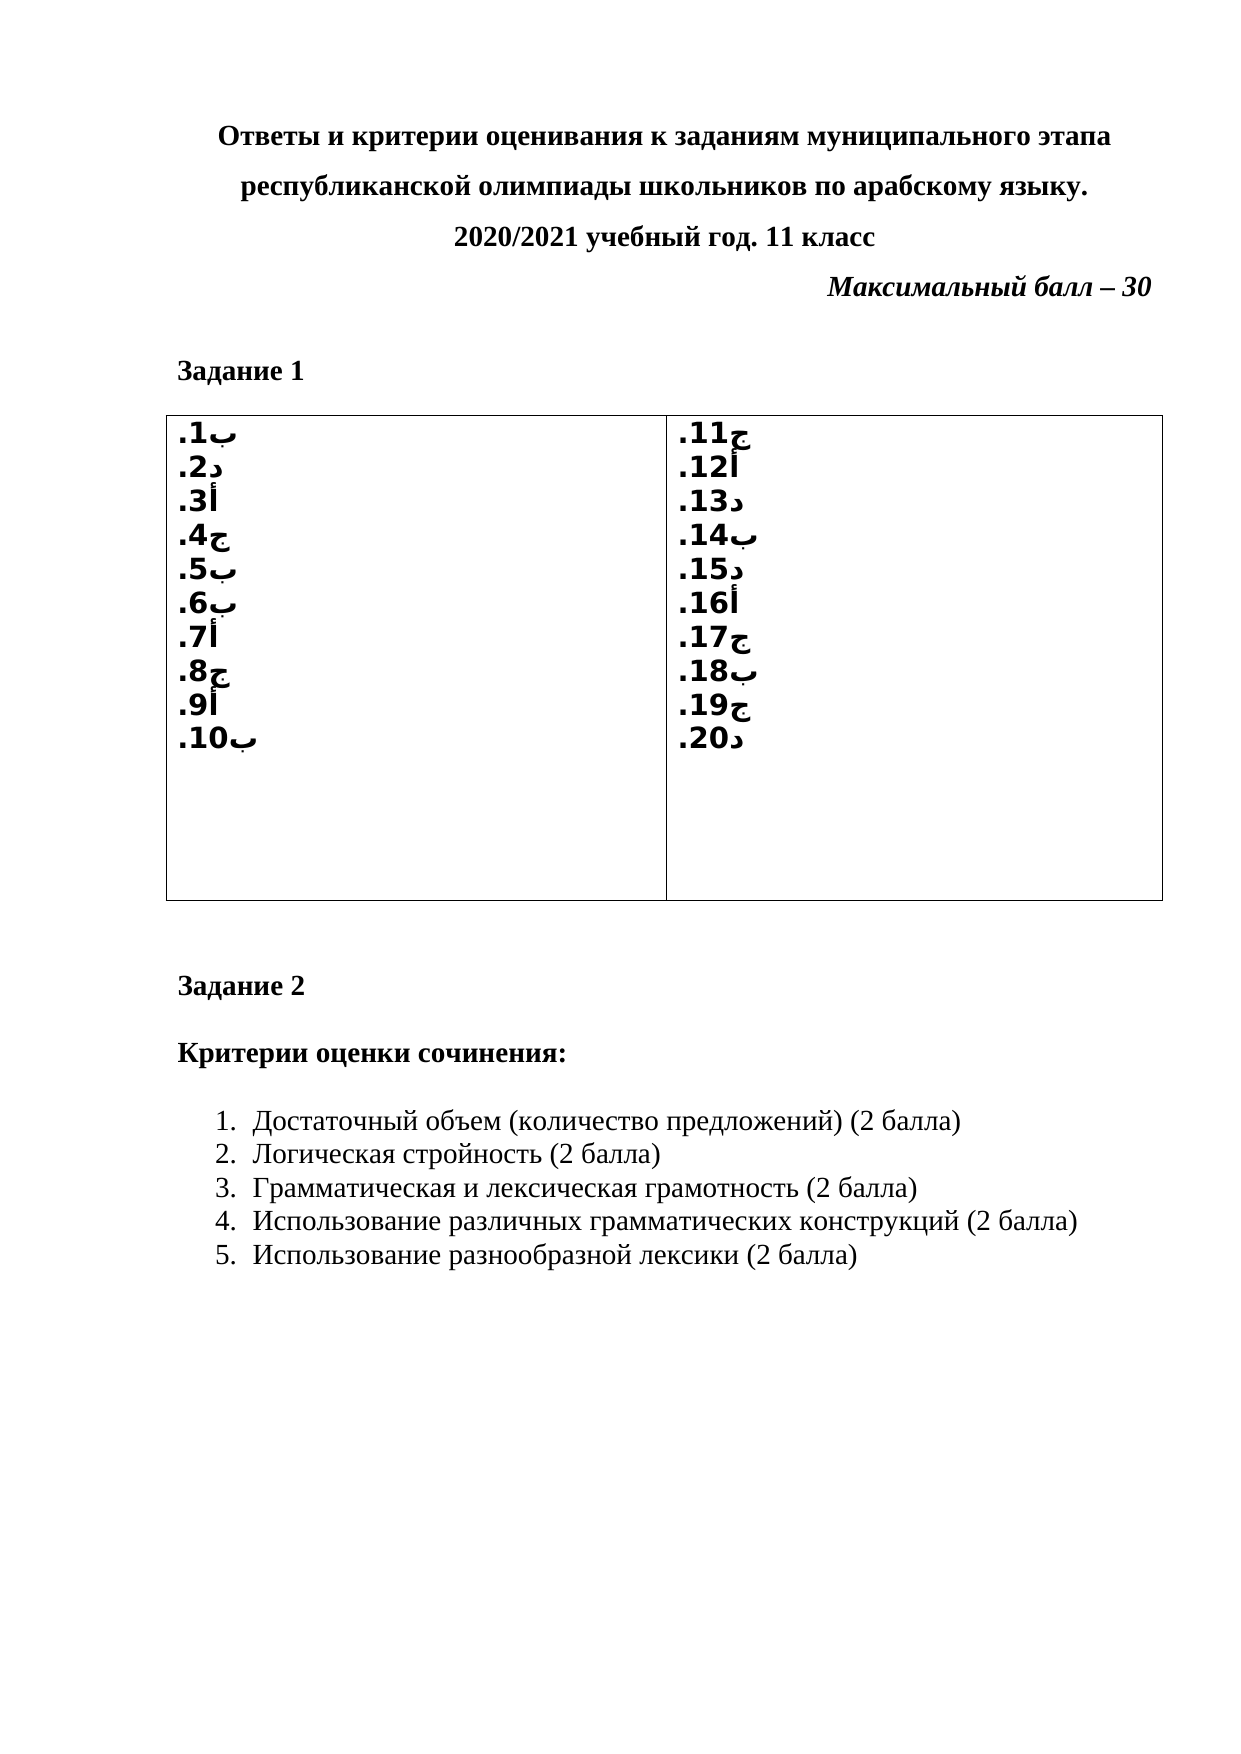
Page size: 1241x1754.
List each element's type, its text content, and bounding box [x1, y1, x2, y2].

table_header ب1. د2. أ3. ج4. ب5. ب6. أ7. ج8. أ9. ب10. [167, 416, 666, 900]
list Использование различных грамматических конструкций (2 балла) [215, 1203, 1152, 1237]
list Использование разнообразной лексики (2 балла) [215, 1237, 1152, 1270]
text Ответы и критерии оценивания к заданиям муниципального этапа республиканской олимпиады школьников по арабскому языку. [177, 118, 1152, 202]
list Достаточный объем (количество предложений) (2 балла) [215, 1103, 1152, 1136]
text Критерии оценки сочинения: [177, 1036, 1152, 1069]
list Логическая стройность (2 балла) [215, 1136, 1152, 1170]
list Грамматическая и лексическая грамотность (2 балла) [215, 1170, 1152, 1203]
text 2020/2021 учебный год. 11 класс [177, 219, 1152, 252]
text Максимальный балл – 30 [177, 269, 1152, 303]
text Задание 1 [177, 353, 1152, 386]
table_header ج11. أ12. د13. ب14. د15. أ16. ج17. ب18. ج19. د20. [667, 416, 1162, 900]
text Задание 2 [177, 968, 1152, 1002]
